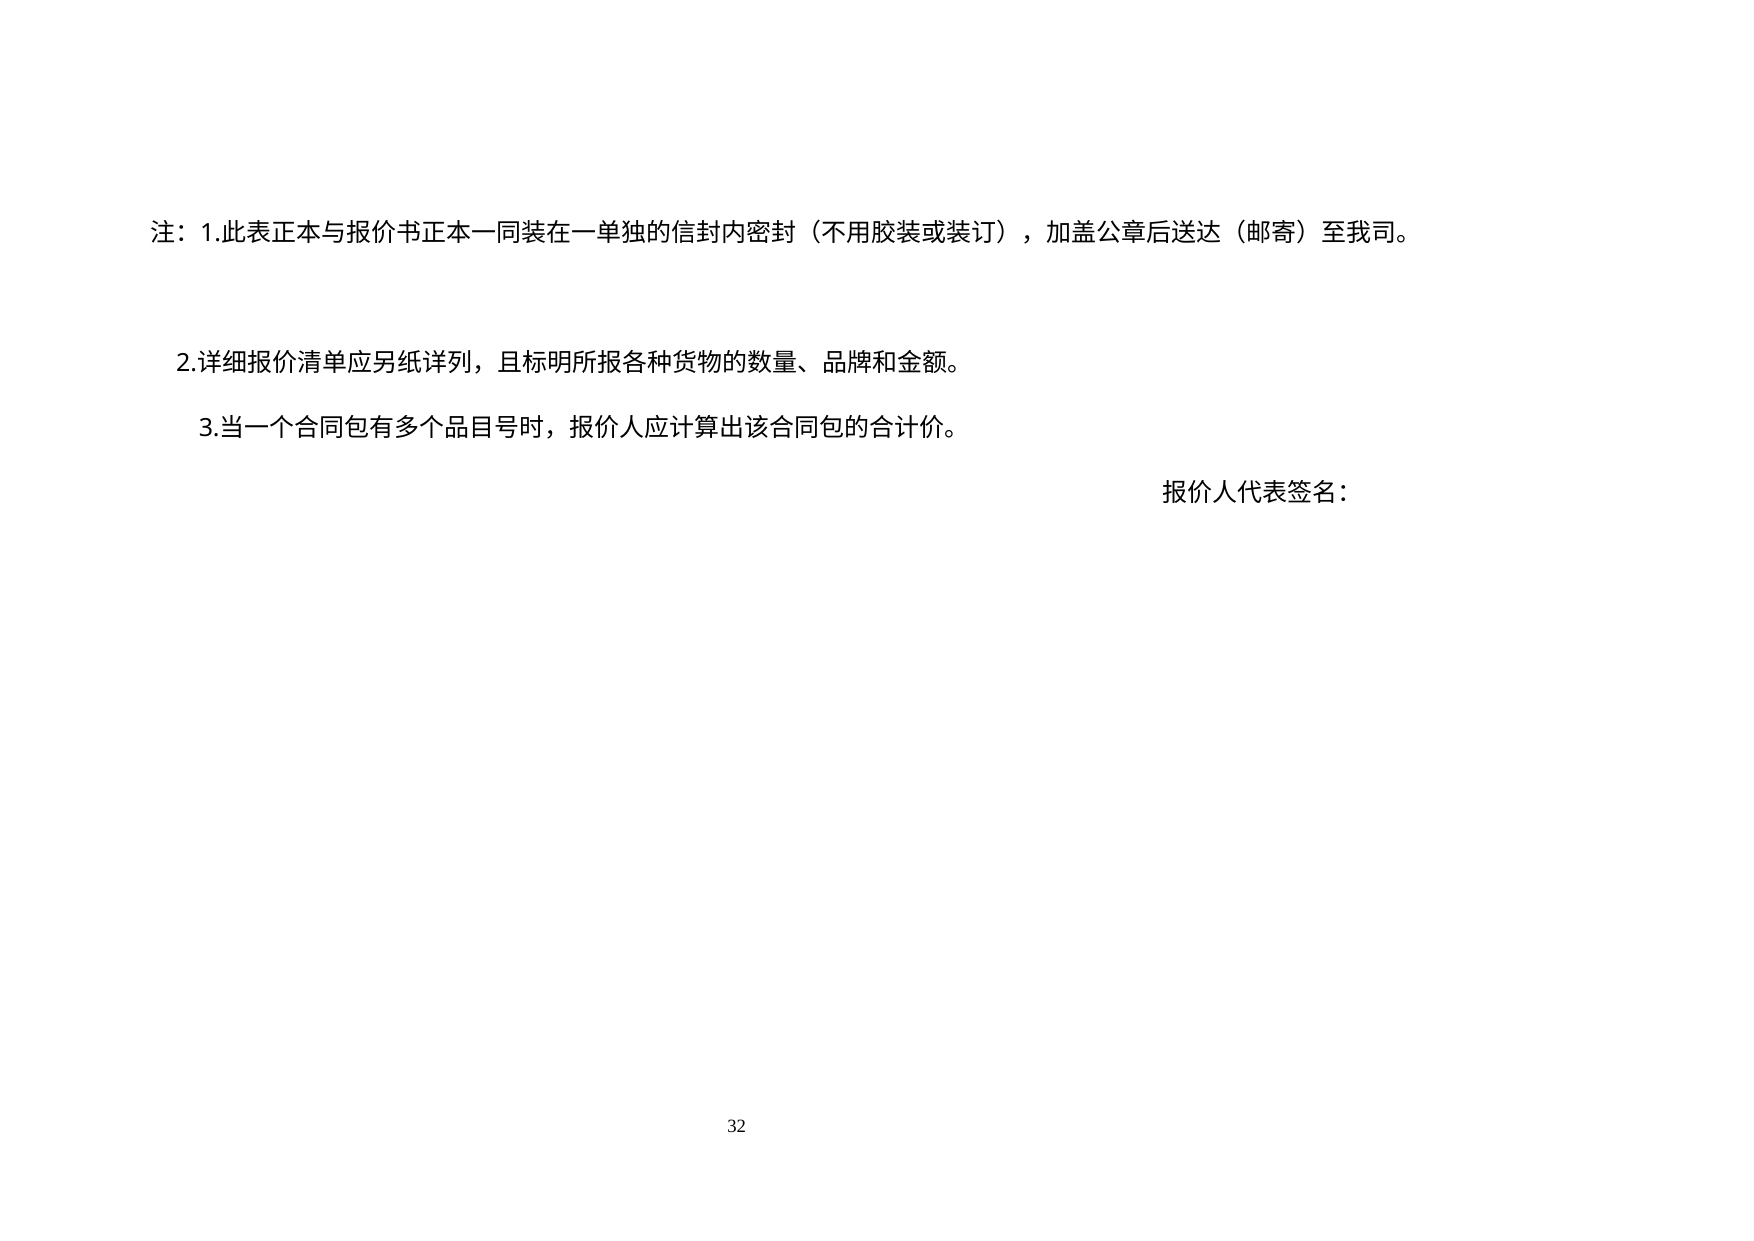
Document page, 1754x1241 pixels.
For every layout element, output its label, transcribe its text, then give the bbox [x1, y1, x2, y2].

text 报价人代表签名： [150, 458, 1604, 523]
text 3.当一个合同包有多个品目号时，报价人应计算出该合同包的合计价。 [150, 393, 1604, 458]
text 2.详细报价清单应另纸详列，且标明所报各种货物的数量、品牌和金额。 [150, 328, 1604, 393]
text 注：1.此表正本与报价书正本一同装在一单独的信封内密封（不用胶装或装订），加盖公章后送达（邮寄）至我司。 [150, 198, 1604, 263]
